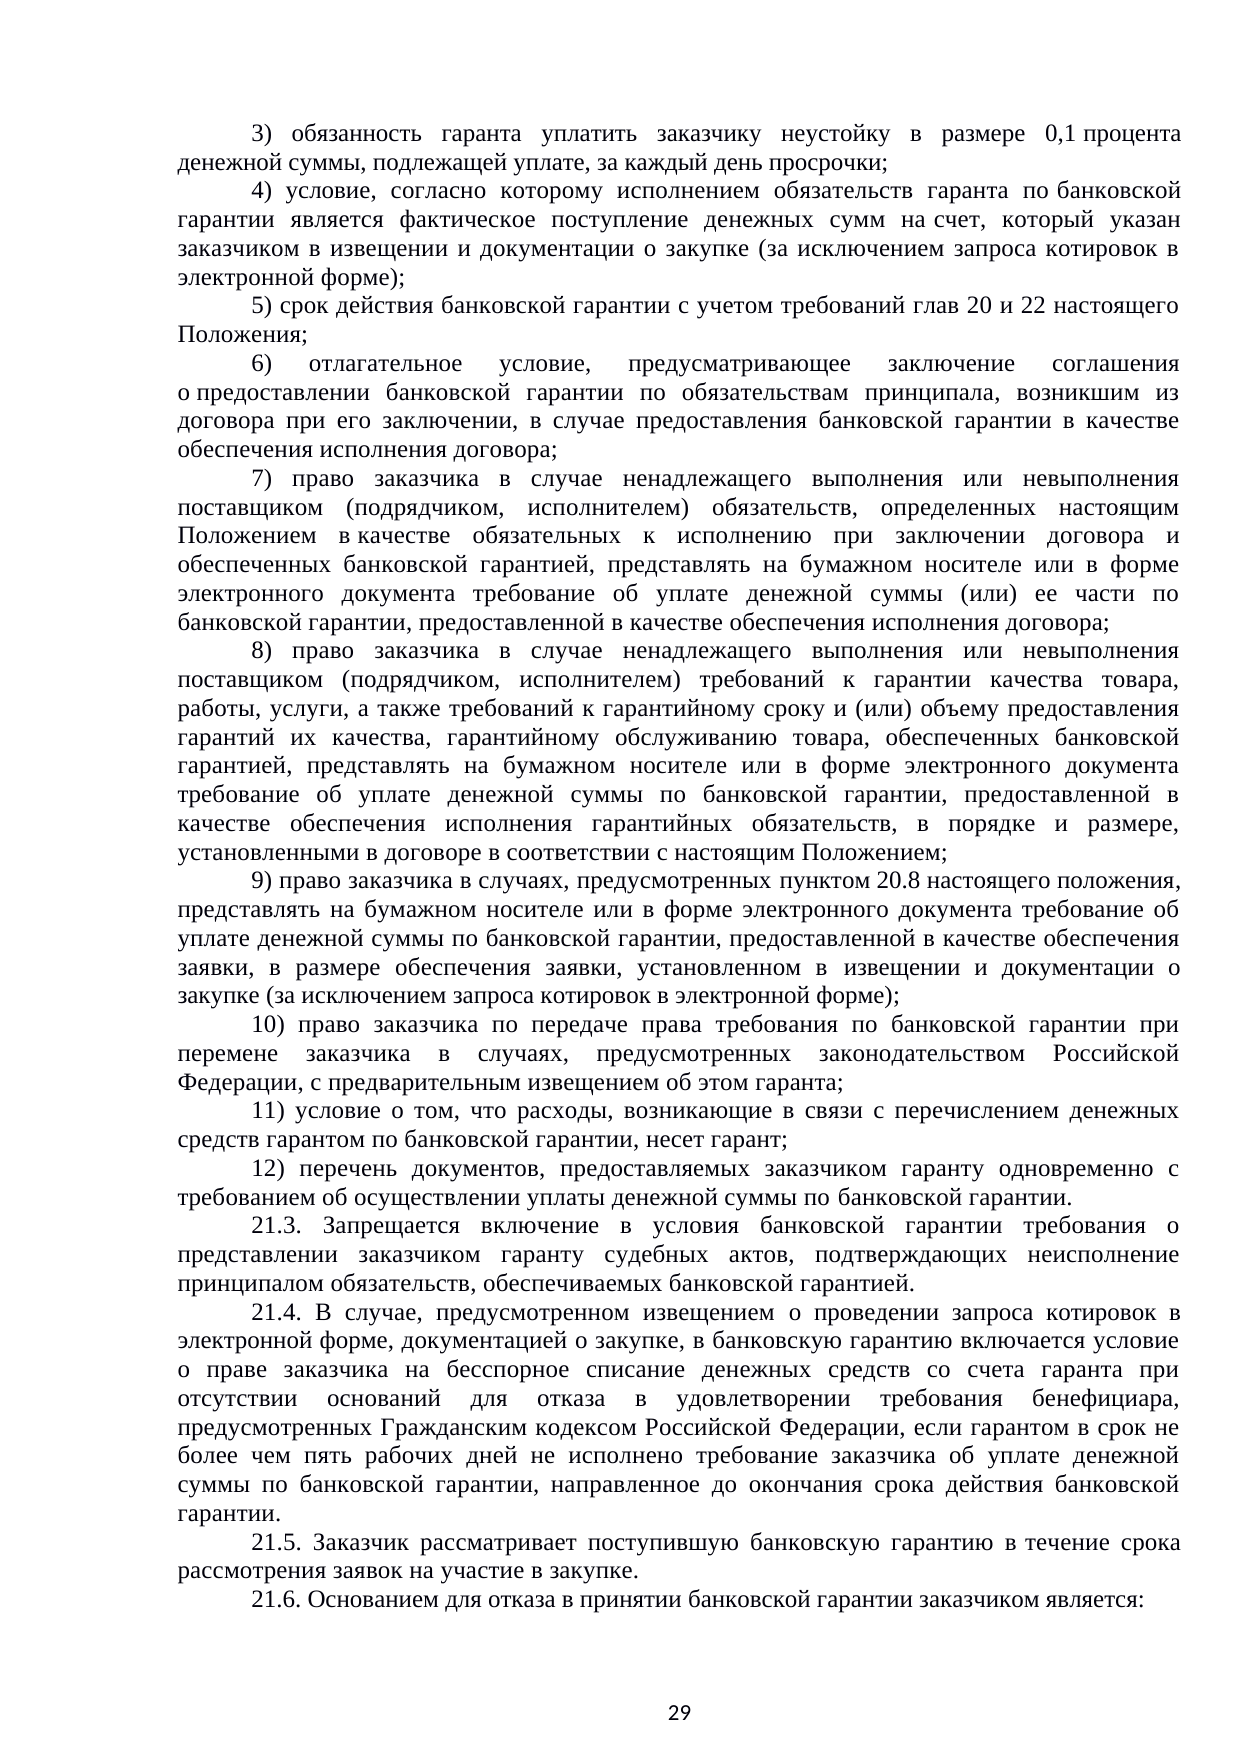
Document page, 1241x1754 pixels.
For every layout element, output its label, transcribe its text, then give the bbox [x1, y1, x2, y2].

text 5) срок действия банковской гарантии с учетом требований глав 20 и 22 настоящего Положения; [177, 291, 1181, 348]
text 21.5. Заказчик рассматривает поступившую банковскую гарантию в течение срока рассмотрения заявок на участие в закупке. [177, 1527, 1181, 1584]
text 11) условие о том, что расходы, возникающие в связи с перечислением денежных средств гарантом по банковской гарантии, несет гарант; [177, 1096, 1181, 1153]
text 4) условие, согласно которому исполнением обязательств гаранта по банковской гарантии является фактическое поступление денежных сумм на счет, который указан заказчиком в извещении и документации о закупке (за исключением запроса котировок в электронной форме); [177, 176, 1181, 291]
text 21.4. В случае, предусмотренном извещением о проведении запроса котировок в электронной форме, документацией о закупке, в банковскую гарантию включается условие о праве заказчика на бесспорное списание денежных средств со счета гаранта при отсутствии оснований для отказа в удовлетворении требования бенефициара, предусмотренных Гражданским кодексом Российской Федерации, если гарантом в срок не более чем пять рабочих дней не исполнено требование заказчика об уплате денежной суммы по банковской гарантии, направленное до окончания срока действия банковской гарантии. [177, 1297, 1181, 1527]
text 3) обязанность гаранта уплатить заказчику неустойку в размере 0,1 процента денежной суммы, подлежащей уплате, за каждый день просрочки; [177, 118, 1181, 176]
text 21.3. Запрещается включение в условия банковской гарантии требования о представлении заказчиком гаранту судебных актов, подтверждающих неисполнение принципалом обязательств, обеспечиваемых банковской гарантией. [177, 1211, 1181, 1297]
text 12) перечень документов, предоставляемых заказчиком гаранту одновременно с требованием об осуществлении уплаты денежной суммы по банковской гарантии. [177, 1153, 1181, 1211]
text 9) право заказчика в случаях, предусмотренных пунктом 20.8 настоящего положения, представлять на бумажном носителе или в форме электронного документа требование об уплате денежной суммы по банковской гарантии, предоставленной в качестве обеспечения заявки, в размере обеспечения заявки, установленном в извещении и документации о закупке (за исключением запроса котировок в электронной форме); [177, 866, 1181, 1009]
text 7) право заказчика в случае ненадлежащего выполнения или невыполнения поставщиком (подрядчиком, исполнителем) обязательств, определенных настоящим Положением в качестве обязательных к исполнению при заключении договора и обеспеченных банковской гарантией, представлять на бумажном носителе или в форме электронного документа требование об уплате денежной суммы (или) ее части по банковской гарантии, предоставленной в качестве обеспечения исполнения договора; [177, 463, 1181, 636]
text 10) право заказчика по передаче права требования по банковской гарантии при перемене заказчика в случаях, предусмотренных законодательством Российской Федерации, с предварительным извещением об этом гаранта; [177, 1009, 1181, 1096]
text 8) право заказчика в случае ненадлежащего выполнения или невыполнения поставщиком (подрядчиком, исполнителем) требований к гарантии качества товара, работы, услуги, а также требований к гарантийному сроку и (или) объему предоставления гарантий их качества, гарантийному обслуживанию товара, обеспеченных банковской гарантией, представлять на бумажном носителе или в форме электронного документа требование об уплате денежной суммы по банковской гарантии, предоставленной в качестве обеспечения исполнения гарантийных обязательств, в порядке и размере, установленными в договоре в соответствии с настоящим Положением; [177, 636, 1181, 866]
text 6) отлагательное условие, предусматривающее заключение соглашения о предоставлении банковской гарантии по обязательствам принципала, возникшим из договора при его заключении, в случае предоставления банковской гарантии в качестве обеспечения исполнения договора; [177, 348, 1181, 463]
text 21.6. Основанием для отказа в принятии банковской гарантии заказчиком является: [177, 1584, 1181, 1613]
